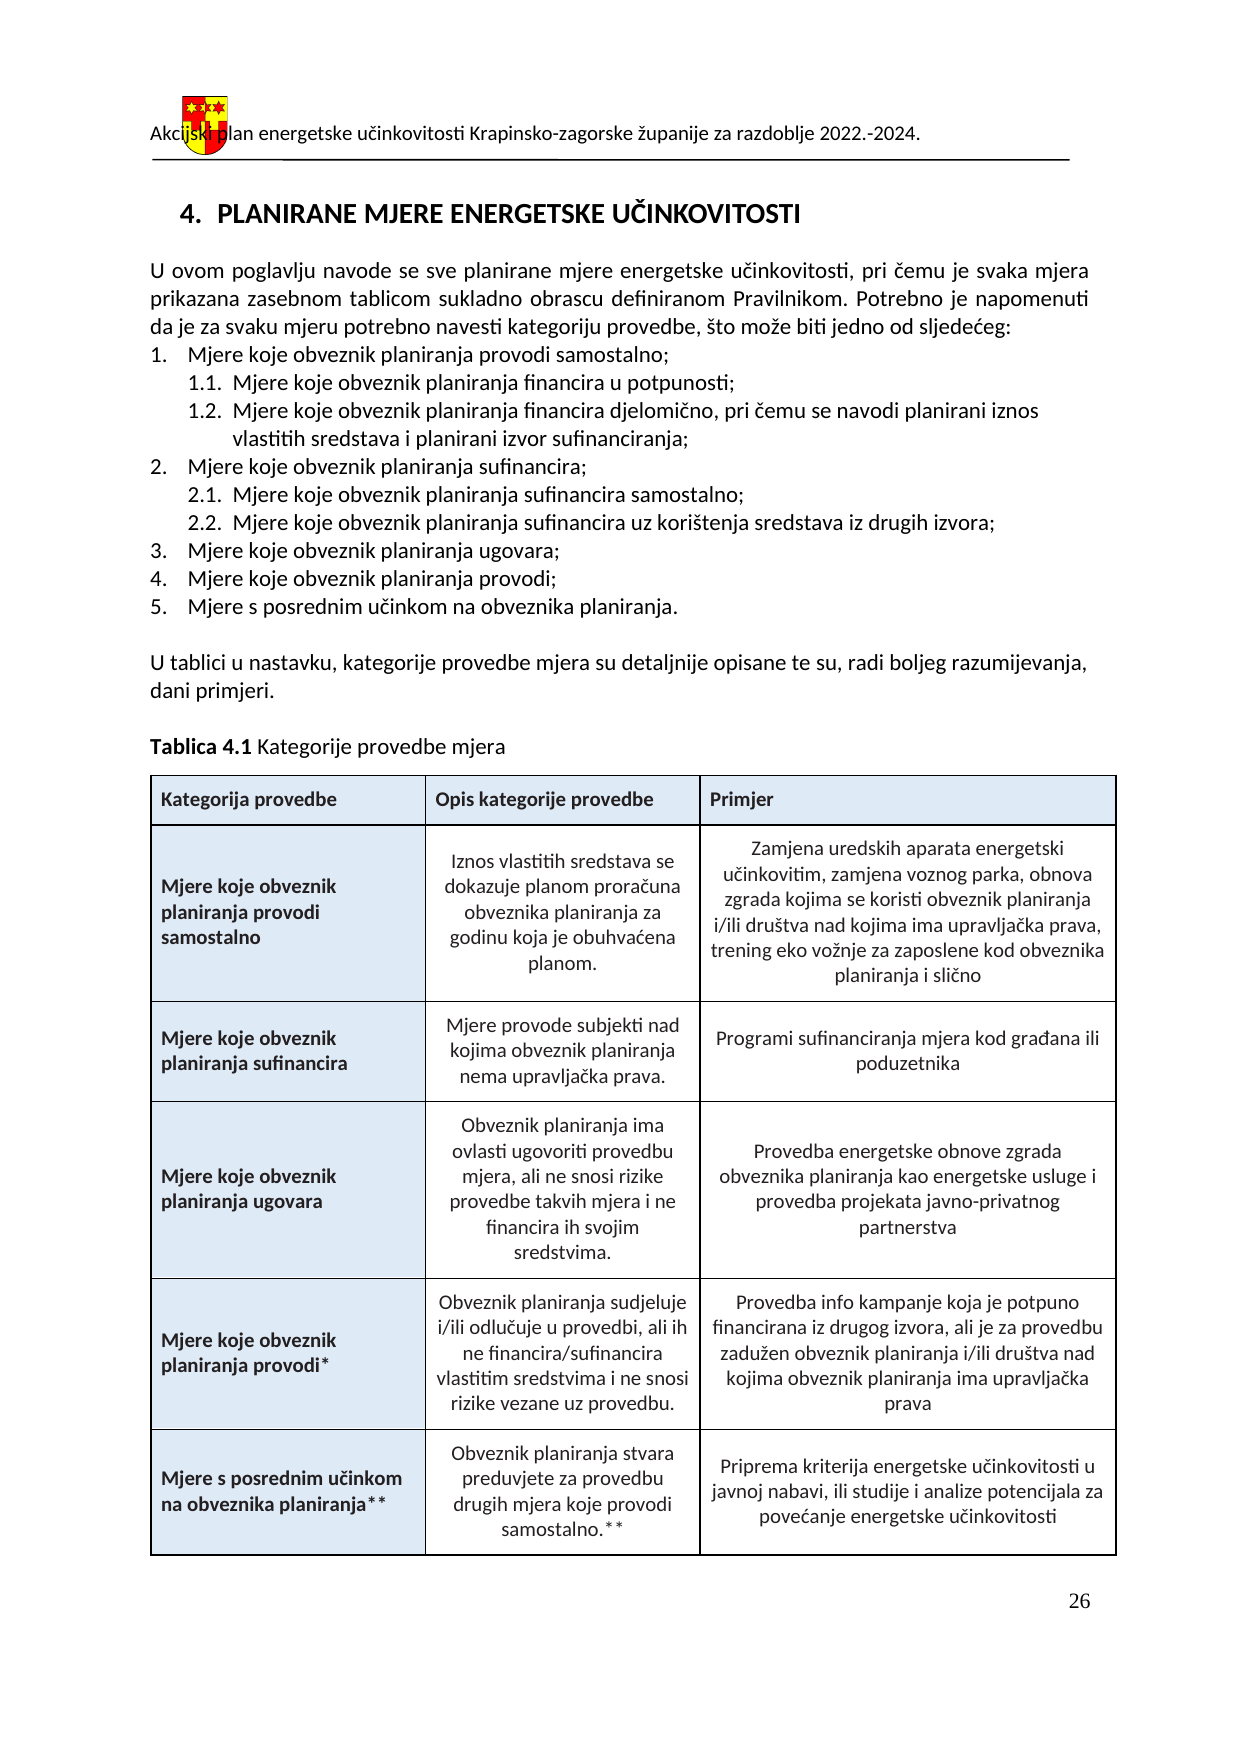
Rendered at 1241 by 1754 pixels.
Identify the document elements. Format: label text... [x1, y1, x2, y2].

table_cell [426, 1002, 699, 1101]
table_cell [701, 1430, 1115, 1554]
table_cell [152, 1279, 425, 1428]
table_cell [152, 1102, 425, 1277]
picture [182, 96, 228, 155]
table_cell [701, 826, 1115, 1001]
list Mjere koje obveznik planiranja sufinancira uz korištenja sredstava iz drugih izvora; [187, 508, 1090, 536]
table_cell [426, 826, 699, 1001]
text U ovom poglavlju navode se sve planirane mjere energetske učinkovitosti, pri čemu je svaka mjera prikazana zasebnom tablicom sukladno obrascu definiranom Pravilnikom. Potrebno je napomenuti da je za svaku mjeru potrebno navesti kategoriju provedbe, što može biti jedno od sljedećeg: [150, 256, 1090, 340]
list Mjere koje obveznik planiranja ugovara; [150, 536, 1090, 564]
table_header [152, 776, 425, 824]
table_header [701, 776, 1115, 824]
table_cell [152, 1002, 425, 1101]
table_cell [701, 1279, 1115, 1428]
list Mjere koje obveznik planiranja provodi samostalno; [150, 340, 1090, 368]
list Mjere koje obveznik planiranja provodi; [150, 564, 1090, 592]
text U tablici u nastavku, kategorije provedbe mjera su detaljnije opisane te su, radi boljeg razumijevanja, dani primjeri. [150, 648, 1090, 704]
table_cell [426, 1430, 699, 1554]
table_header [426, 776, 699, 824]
subtitle planirane MJERE ENERGETSKE UČINKOVITOSTI [179, 196, 1090, 231]
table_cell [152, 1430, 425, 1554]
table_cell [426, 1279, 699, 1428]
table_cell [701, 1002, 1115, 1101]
list Mjere s posrednim učinkom na obveznika planiranja. [150, 592, 1090, 620]
text Tablica 4.1 Kategorije provedbe mjera [150, 732, 1090, 761]
list Mjere koje obveznik planiranja financira djelomično, pri čemu se navodi planirani iznos vlastitih sredstava i planirani izvor sufinanciranja; [187, 396, 1090, 452]
list Mjere koje obveznik planiranja financira u potpunosti; [187, 368, 1090, 396]
list Mjere koje obveznik planiranja sufinancira samostalno; [187, 480, 1090, 508]
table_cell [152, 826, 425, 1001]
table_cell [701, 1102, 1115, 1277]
list Mjere koje obveznik planiranja sufinancira; [150, 452, 1090, 480]
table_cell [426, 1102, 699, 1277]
